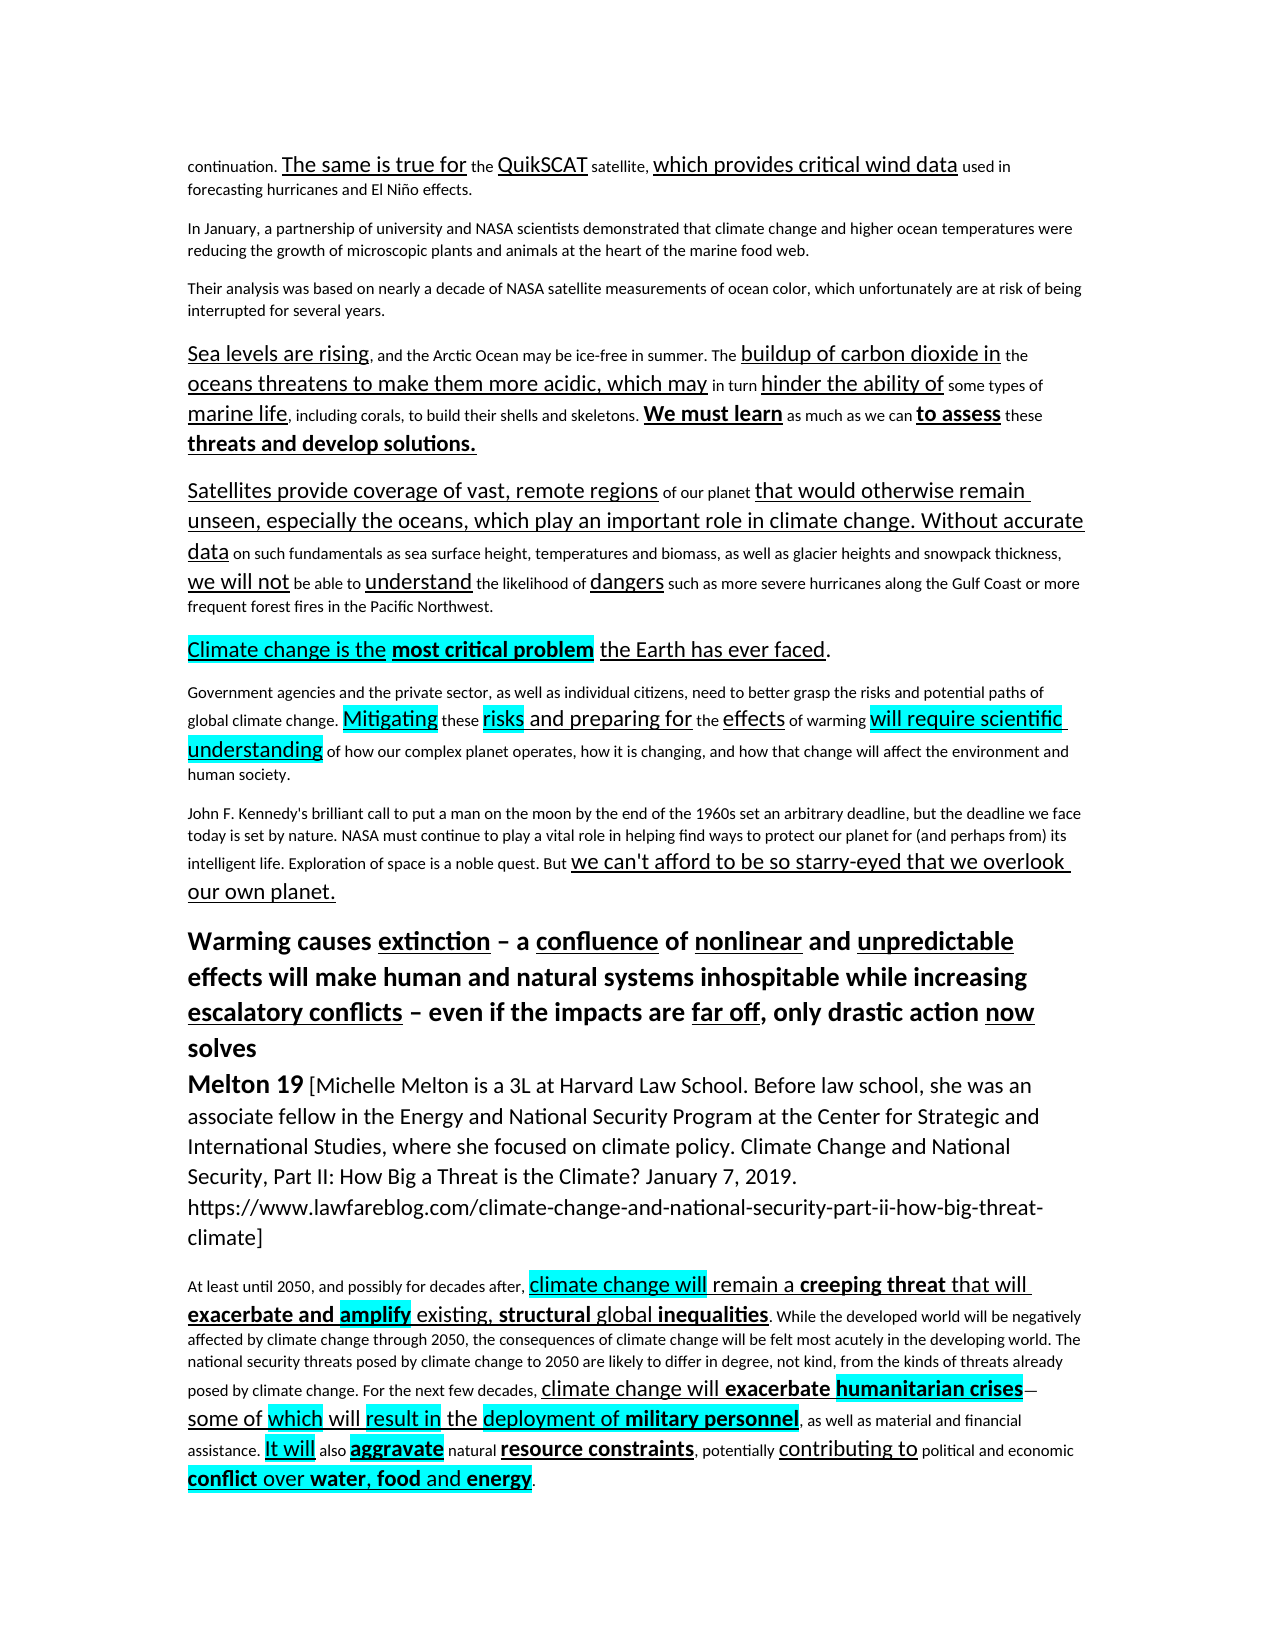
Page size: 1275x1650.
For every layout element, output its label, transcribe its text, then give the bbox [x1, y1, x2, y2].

text Climate change is the most critical problem the Earth has ever faced. [594, 635, 1087, 663]
text John F. Kennedy's brilliant call to put a man on the moon by the end of the 1960s set an arbitrary deadline, but the deadline we face today is set by nature. NASA must continue to play a vital role in helping find ways to protect our planet for (and perhaps from) its intelligent life. Exploration of space is a noble quest. But we can't afford to be so starry-eyed that we overlook our own planet. [187, 803, 1087, 906]
text Sea levels are rising, and the Arctic Ocean may be ice-free in summer. The buildup of carbon dioxide in the oceans threatens to make them more acidic, which may in turn hinder the ability of some types of marine life, including corals, to build their shells and skeletons. We must learn as much as we can to assess these threats and develop solutions. [187, 339, 1087, 458]
text Their analysis was based on nearly a decade of NASA satellite measurements of ocean color, which unfortunately are at risk of being interrupted for several years. [187, 278, 1087, 321]
text Government agencies and the private sector, as well as individual citizens, need to better grasp the risks and potential paths of global climate change. Mitigating these risks and preparing for the effects of warming will require scientific understanding of how our complex planet operates, how it is changing, and how that change will affect the environment and human society. [187, 682, 1087, 785]
text Satellites provide coverage of vast, remote regions of our planet that would otherwise remain unseen, especially the oceans, which play an important role in climate change. Without accurate data on such fundamentals as sea surface height, temperatures and biomass, as well as glacier heights and snowpack thickness, we will not be able to understand the likelihood of dangers such as more severe hurricanes along the Gulf Coast or more frequent forest fires in the Pacific Northwest. [187, 476, 1087, 617]
text In January, a partnership of university and NASA scientists demonstrated that climate change and higher ocean temperatures were reducing the growth of microscopic plants and animals at the heart of the marine food web. [187, 218, 1087, 260]
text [187, 150, 1087, 200]
text At least until 2050, and possibly for decades after, climate change will remain a creeping threat that will exacerbate and amplify existing, structural global inequalities. While the developed world will be negatively affected by climate change through 2050, the consequences of climate change will be felt most acutely in the developing world. The national security threats posed by climate change to 2050 are likely to differ in degree, not kind, from the kinds of threats already posed by climate change. For the next few decades, climate change will exacerbate humanitarian crises—some of which will result in the deployment of military personnel, as well as material and financial assistance. It will also aggravate natural resource constraints, potentially contributing to political and economic conflict over water, food and energy. [187, 1270, 1087, 1493]
subtitle Warming causes extinction – a confluence of nonlinear and unpredictable effects will make human and natural systems inhospitable while increasing escalatory conflicts – even if the impacts are far off, only drastic action now solves [187, 924, 1087, 1064]
text Melton 19 [Michelle Melton is a 3L at Harvard Law School. Before law school, she was an associate fellow in the Energy and National Security Program at the Center for Strategic and International Studies, where she focused on climate policy. Climate Change and National Security, Part II: How Big a Threat is the Climate? January 7, 2019. https://www.lawfareblog.com/climate-change-and-national-security-part-ii-how-big-threat-climate] [187, 1067, 1087, 1251]
